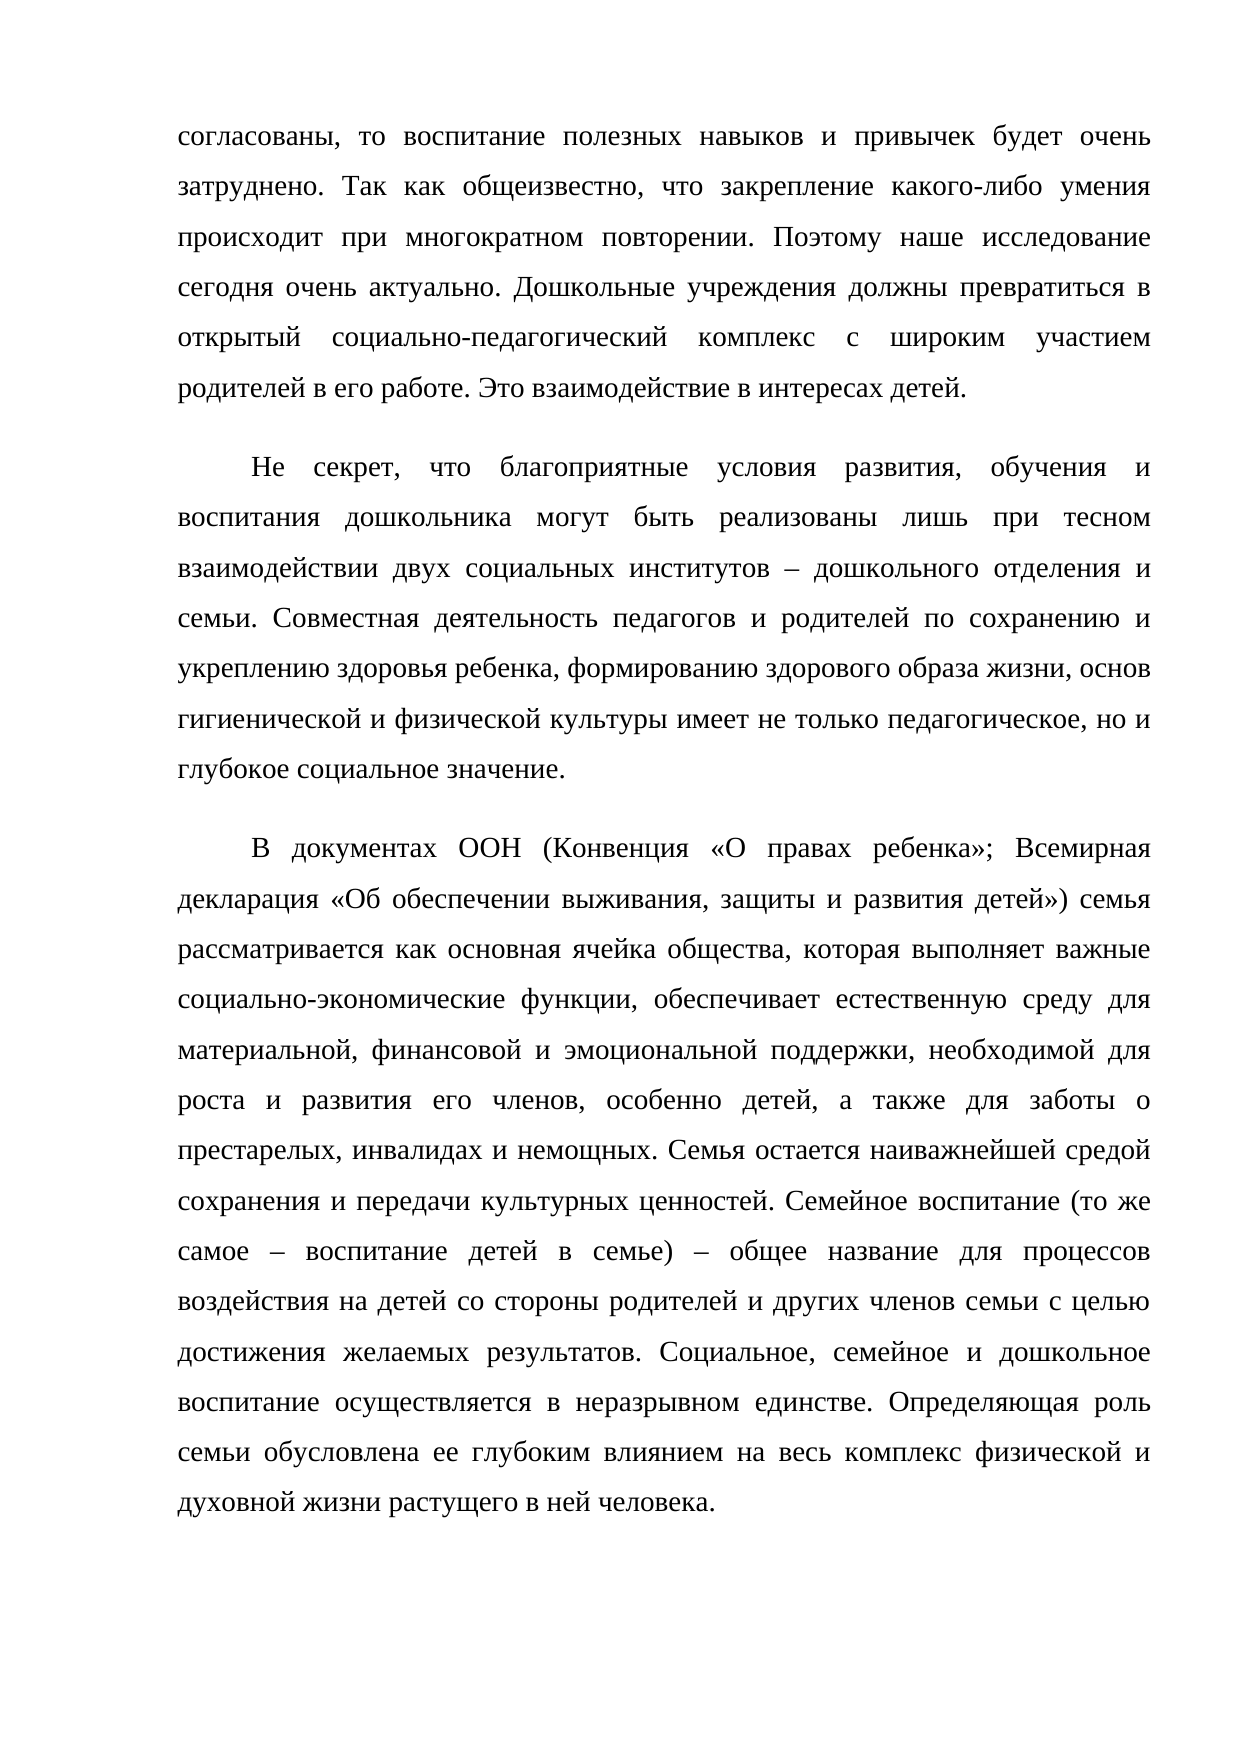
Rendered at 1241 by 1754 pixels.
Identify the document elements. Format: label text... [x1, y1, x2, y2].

text Не секрет, что благоприятные условия развития, обучения и воспитания дошкольника могут быть реализованы лишь при тесном взаимодействии двух социальных институтов – дошкольного отделения и семьи. Совместная деятельность педагогов и родителей по сохранению и укреплению здоровья ребенка, формированию здорового образа жизни, основ гигиенической и физической культуры имеет не только педагогическое, но и глубокое социальное значение. [177, 449, 1152, 784]
text В документах ООН (Конвенция «О правах ребенка»; Всемирная декларация «Об обеспечении выживания, защиты и развития детей») семья рассматривается как основная ячейка общества, которая выполняет важные социально-экономические функции, обеспечивает естественную среду для материальной, финансовой и эмоциональной поддержки, необходимой для роста и развития его членов, особенно детей, а также для заботы о престарелых, инвалидах и немощных. Семья остается наиважнейшей средой сохранения и передачи культурных ценностей. Семейное воспитание (то же самое – воспитание детей в семье) – общее название для процессов воздействия на детей со стороны родителей и других членов семьи с целью достижения желаемых результатов. Социальное, семейное и дошкольное воспитание осуществляется в неразрывном единстве. Определяющая роль семьи обусловлена ее глубоким влиянием на весь комплекс физической и духовной жизни растущего в ней человека. [177, 831, 1152, 1518]
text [177, 118, 1152, 403]
